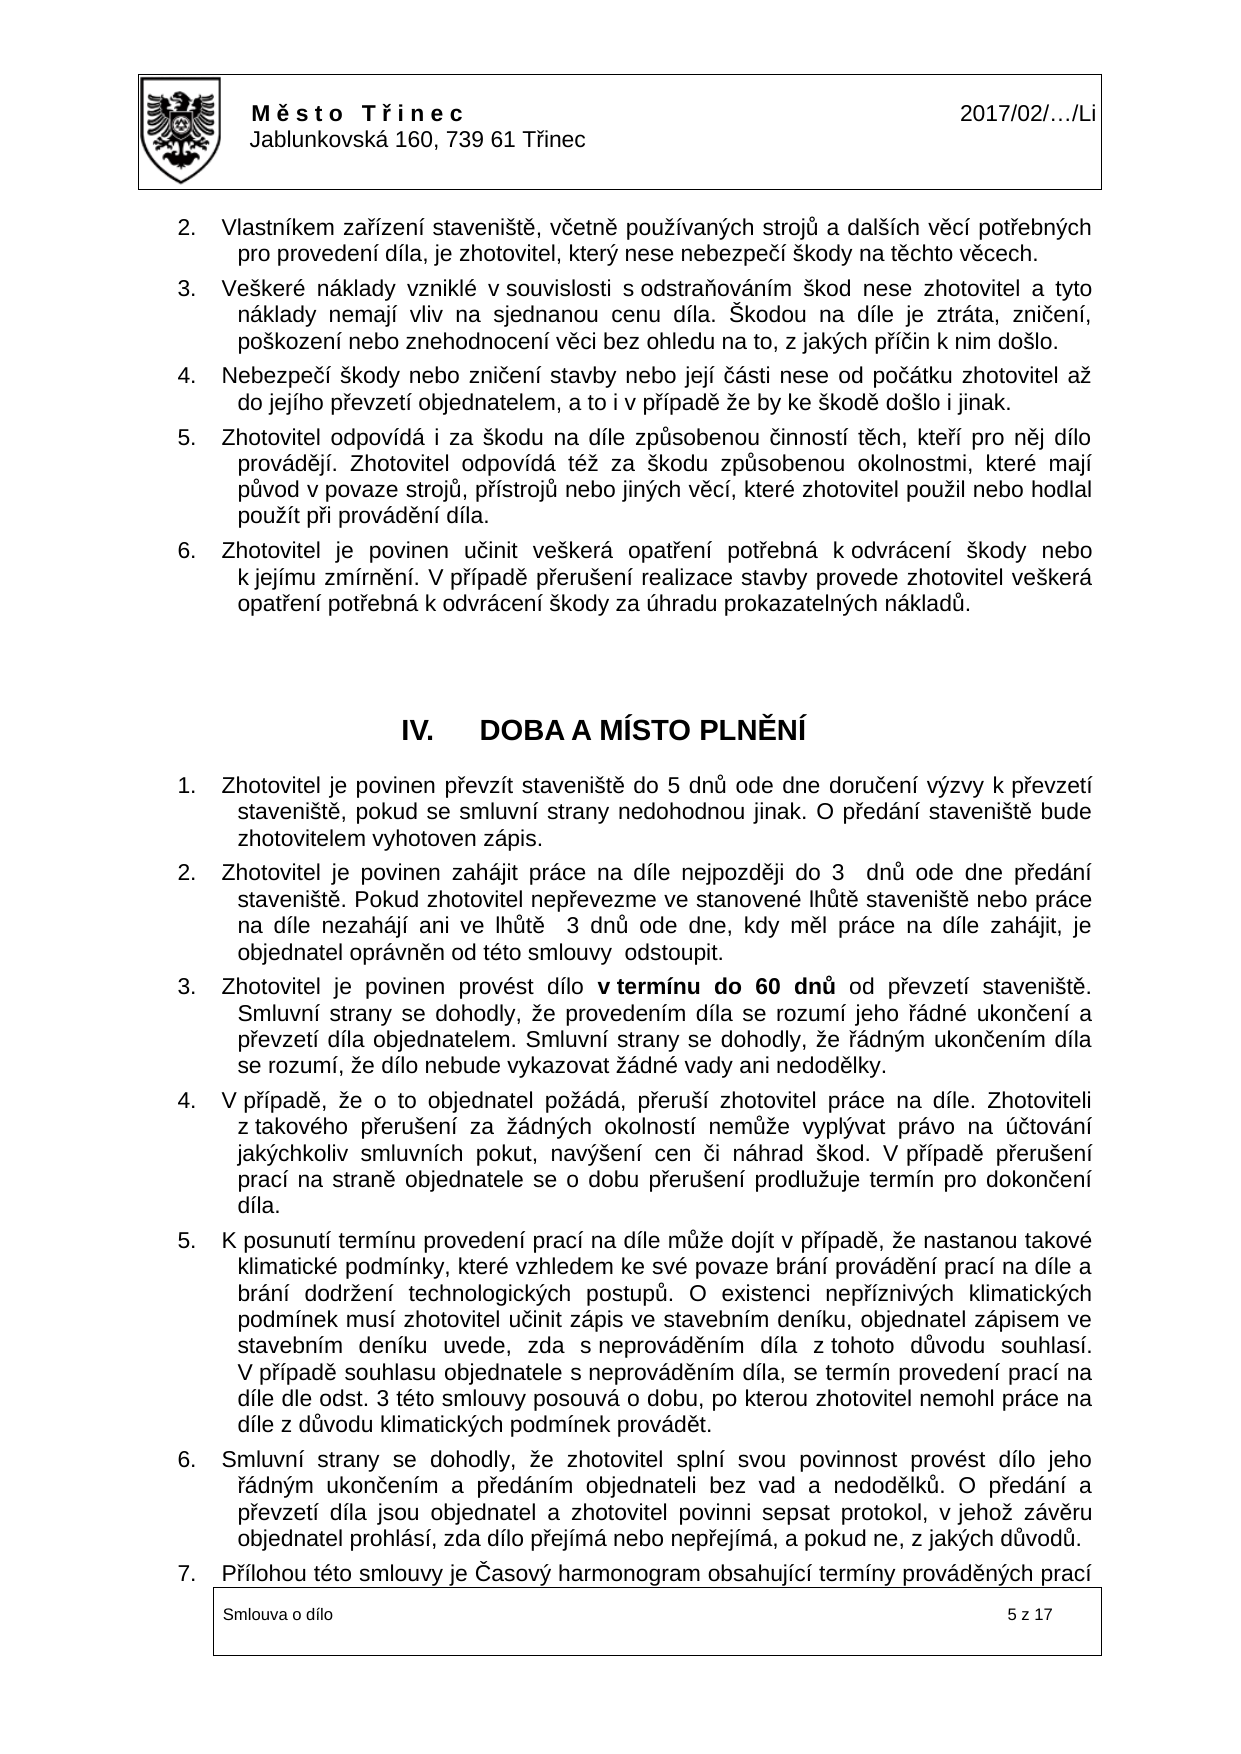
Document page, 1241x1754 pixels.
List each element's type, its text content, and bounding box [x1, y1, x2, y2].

subtitle 2. Vlastníkem zařízení staveniště, včetně používaných strojů a dalších věcí potřebných pro provedení díla, je zhotovitel, který nese nebezpečí škody na těchto věcech. [177, 214, 1093, 267]
subtitle 6. Zhotovitel je povinen učinit veškerá opatření potřebná k odvrácení škody nebo k jejímu zmírnění. V případě přerušení realizace stavby provede zhotovitel veškerá opatření potřebná k odvrácení škody za úhradu prokazatelných nákladů. [177, 537, 1093, 616]
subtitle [177, 1560, 1093, 1586]
subtitle 3. Veškeré náklady vzniklé v souvislosti s odstraňováním škod nese zhotovitel a tyto náklady nemají vliv na sjednanou cenu díla. Škodou na díle je ztráta, zničení, poškození nebo znehodnocení věci bez ohledu na to, z jakých příčin k nim došlo. [177, 275, 1093, 354]
subtitle 4. V případě, že o to objednatel požádá, přeruší zhotovitel práce na díle. Zhotoviteli z takového přerušení za žádných okolností nemůže vyplývat právo na účtování jakýchkoliv smluvních pokut, navýšení cen či náhrad škod. V případě přerušení prací na straně objednatele se o dobu přerušení prodlužuje termín pro dokončení díla. [177, 1087, 1093, 1219]
subtitle 1. Zhotovitel je povinen převzít staveniště do 5 dnů ode dne doručení výzvy k převzetí staveniště, pokud se smluvní strany nedohodnou jinak. O předání staveniště bude zhotovitelem vyhotoven zápis. [177, 772, 1093, 851]
subtitle 5. K posunutí termínu provedení prací na díle může dojít v případě, že nastanou takové klimatické podmínky, které vzhledem ke své povaze brání provádění prací na díle a brání dodržení technologických postupů. O existenci nepříznivých klimatických podmínek musí zhotovitel učinit zápis ve stavebním deníku, objednatel zápisem ve stavebním deníku uvede, zda s neprováděním díla z tohoto důvodu souhlasí. V případě souhlasu objednatele s neprováděním díla, se termín provedení prací na díle dle odst. 3 této smlouvy posouvá o dobu, po kterou zhotovitel nemohl práce na díle z důvodu klimatických podmínek provádět. [177, 1227, 1093, 1438]
subtitle 2. Zhotovitel je povinen zahájit práce na díle nejpozději do 3 dnů ode dne předání staveniště. Pokud zhotovitel nepřevezme ve stanovené lhůtě staveniště nebo práce na díle nezahájí ani ve lhůtě 3 dnů ode dne, kdy měl práce na díle zahájit, je objednatel oprávněn od této smlouvy odstoupit. [177, 859, 1093, 965]
subtitle DOBA A MÍSTO PLNĚNÍ [148, 713, 1093, 747]
subtitle 3. Zhotovitel je povinen provést dílo v termínu do 60 dnů od převzetí staveniště. Smluvní strany se dohodly, že provedením díla se rozumí jeho řádné ukončení a převzetí díla objednatelem. Smluvní strany se dohodly, že řádným ukončením díla se rozumí, že dílo nebude vykazovat žádné vady ani nedodělky. [177, 973, 1093, 1078]
subtitle 5. Zhotovitel odpovídá i za škodu na díle způsobenou činností těch, kteří pro něj dílo provádějí. Zhotovitel odpovídá též za škodu způsobenou okolnostmi, které mají původ v povaze strojů, přístrojů nebo jiných věcí, které zhotovitel použil nebo hodlal použít při provádění díla. [177, 423, 1093, 529]
subtitle 4. Nebezpečí škody nebo zničení stavby nebo její části nese od počátku zhotovitel až do jejího převzetí objednatelem, a to i v případě že by ke škodě došlo i jinak. [177, 362, 1093, 415]
subtitle 6. Smluvní strany se dohodly, že zhotovitel splní svou povinnost provést dílo jeho řádným ukončením a předáním objednateli bez vad a nedodělků. O předání a převzetí díla jsou objednatel a zhotovitel povinni sepsat protokol, v jehož závěru objednatel prohlásí, zda dílo přejímá nebo nepřejímá, a pokud ne, z jakých důvodů. [177, 1446, 1093, 1552]
